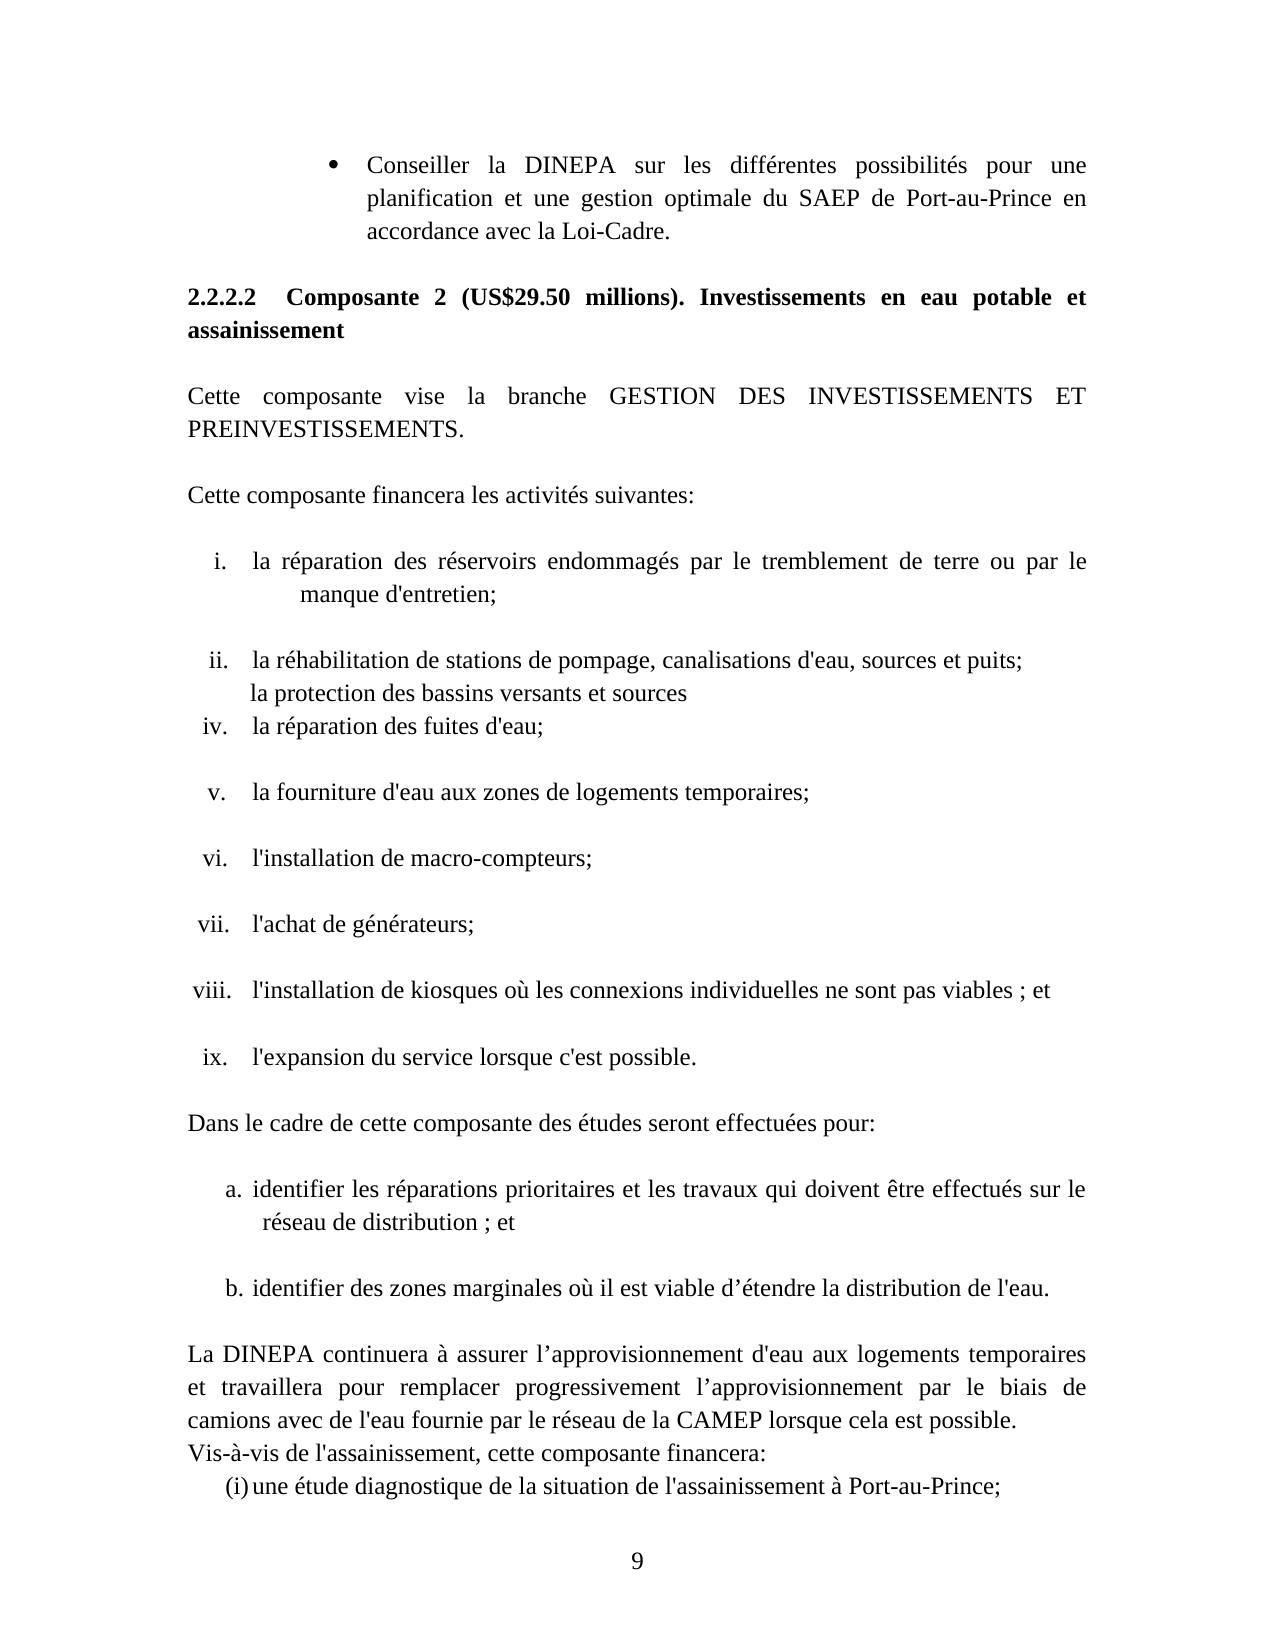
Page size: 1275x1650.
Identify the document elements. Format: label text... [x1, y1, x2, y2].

list identifier des zones marginales où il est viable d’étendre la distribution de l'eau. [225, 1273, 1087, 1301]
list Conseiller la DINEPA sur les différentes possibilités pour une planification et une gestion optimale du SAEP de Port-au-Prince en accordance avec la Loi-Cadre. [329, 150, 1087, 245]
list la fourniture d'eau aux zones de logements temporaires; [207, 777, 1087, 806]
text Cette composante financera les activités suivantes: [187, 480, 1087, 509]
text Cette composante vise la branche GESTION DES INVESTISSEMENTS ET PREINVESTISSEMENTS. [187, 381, 1087, 443]
list la réparation des fuites d'eau; [202, 711, 1087, 740]
list l'installation de kiosques où les connexions individuelles ne sont pas viables ; et [192, 976, 1087, 1004]
text 2.2.2.2 Composante 2 (US$29.50 millions). Investissements en eau potable et assainissement [187, 282, 1087, 344]
list identifier les réparations prioritaires et les travaux qui doivent être effectués sur le réseau de distribution ; et [225, 1174, 1087, 1235]
text Vis-à-vis de l'assainissement, cette composante financera: [187, 1438, 1087, 1467]
text Dans le cadre de cette composante des études seront effectuées pour: [187, 1108, 1087, 1136]
list l'installation de macro-compteurs; [202, 843, 1087, 872]
list la réparation des réservoirs endommagés par le tremblement de terre ou par le manque d'entretien; [214, 546, 1087, 608]
list une étude diagnostique de la situation de l'assainissement à Port-au-Prince; [225, 1471, 1087, 1499]
text La DINEPA continuera à assurer l’approvisionnement d'eau aux logements temporaires et travaillera pour remplacer progressivement l’approvisionnement par le biais de camions avec de l'eau fournie par le réseau de la CAMEP lorsque cela est possible. [187, 1339, 1087, 1433]
list l'expansion du service lorsque c'est possible. [202, 1042, 1087, 1070]
list la réhabilitation de stations de pompage, canalisations d'eau, sources et puits; [209, 645, 1087, 674]
list l'achat de générateurs; [197, 909, 1087, 938]
text la protection des bassins versants et sources [187, 678, 1087, 707]
